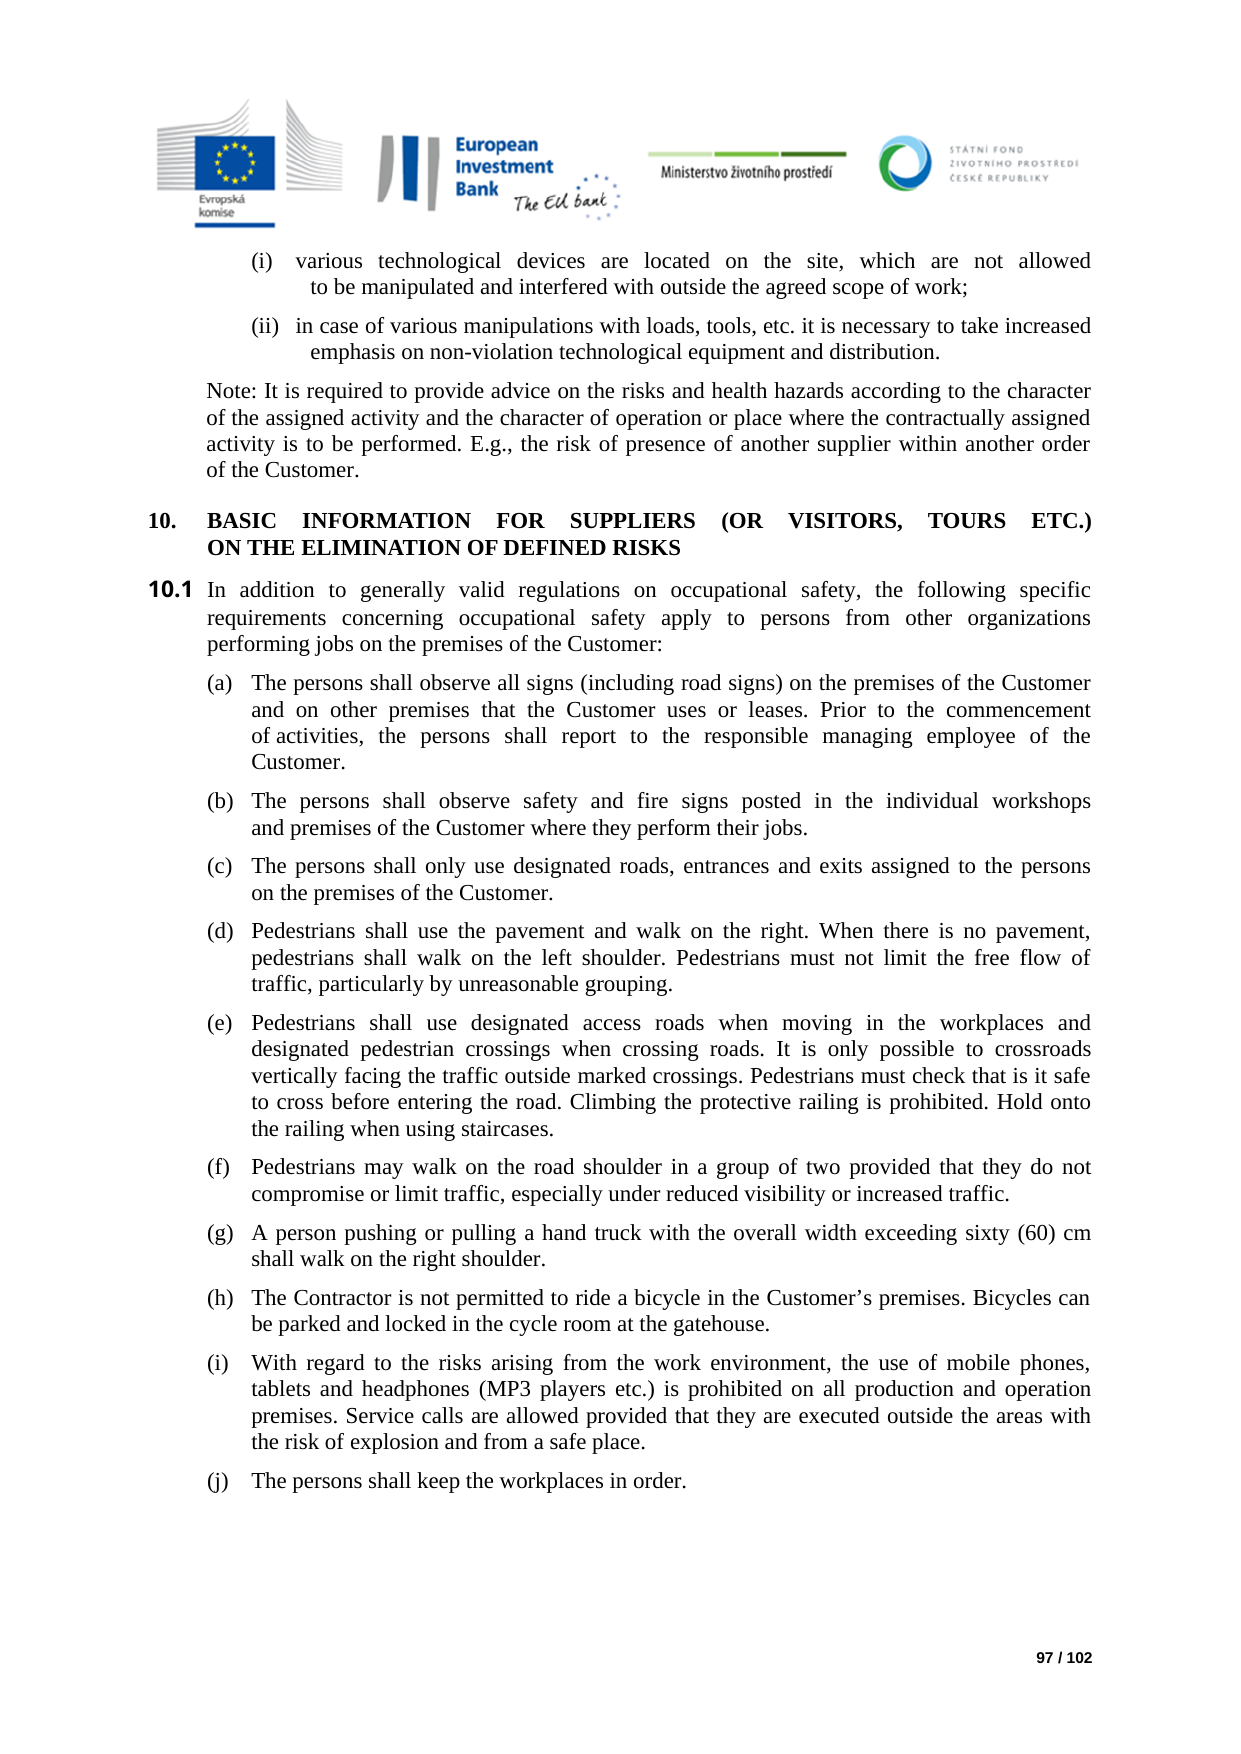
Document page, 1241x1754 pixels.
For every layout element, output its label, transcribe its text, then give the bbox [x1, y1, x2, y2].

picture [147, 87, 1093, 235]
text in case of various manipulations with loads, tools, etc. it is necessary to take increased emphasis on non-violation technological equipment and distribution. [251, 312, 1092, 365]
text The persons shall observe all signs (including road signs) on the premises of the Customer and on other premises that the Customer uses or leases. Prior to the commencement of activities, the persons shall report to the responsible managing employee of the Customer. [207, 669, 1092, 775]
text With regard to the risks arising from the work environment, the use of mobile phones, tablets and headphones (MP3 players etc.) is prohibited on all production and operation premises. Service calls are allowed provided that they are executed outside the areas with the risk of explosion and from a safe place. [207, 1349, 1092, 1454]
text Note: It is required to provide advice on the risks and health hazards according to the character of the assigned activity and the character of operation or place where the contractually assigned activity is to be performed. E.g., the risk of presence of another supplier within another order of the Customer. [206, 377, 1092, 483]
text Pedestrians may walk on the road shoulder in a group of two provided that they do not compromise or limit traffic, especially under reduced visibility or increased traffic. [207, 1153, 1092, 1206]
text In addition to generally valid regulations on occupational safety, the following specific requirements concerning occupational safety apply to persons from other organizations performing jobs on the premises of the Customer: [148, 573, 1092, 657]
text The Contractor is not permitted to ride a bicycle in the Customer’s premises. Bicycles can be parked and locked in the cycle room at the gatehouse. [207, 1284, 1092, 1337]
text A person pushing or pulling a hand truck with the overall width exceeding sixty (60) cm shall walk on the right shoulder. [207, 1219, 1092, 1271]
subtitle BASIC INFORMATION FOR SUPPLIERS (OR VISITORS, TOURS ETC.) ON THE ELIMINATION OF DEFINED RISKS [148, 508, 1092, 560]
text The persons shall keep the workplaces in order. [207, 1467, 1092, 1493]
text Pedestrians shall use designated access roads when moving in the workplaces and designated pedestrian crossings when crossing roads. It is only possible to crossroads vertically facing the traffic outside marked crossings. Pedestrians must check that is it safe to cross before entering the road. Climbing the protective railing is prohibited. Hold onto the railing when using staircases. [207, 1009, 1092, 1141]
text Pedestrians shall use the pavement and walk on the right. When there is no pavement, pedestrians shall walk on the left shoulder. Pedestrians must not limit the free flow of traffic, particularly by unreasonable grouping. [207, 918, 1092, 997]
text various technological devices are located on the site, which are not allowed to be manipulated and interfered with outside the agreed scope of work; [251, 247, 1092, 299]
text The persons shall only use designated roads, entrances and exits assigned to the persons on the premises of the Customer. [207, 852, 1092, 905]
text The persons shall observe safety and fire signs posted in the individual workshops and premises of the Customer where they perform their jobs. [207, 787, 1092, 840]
